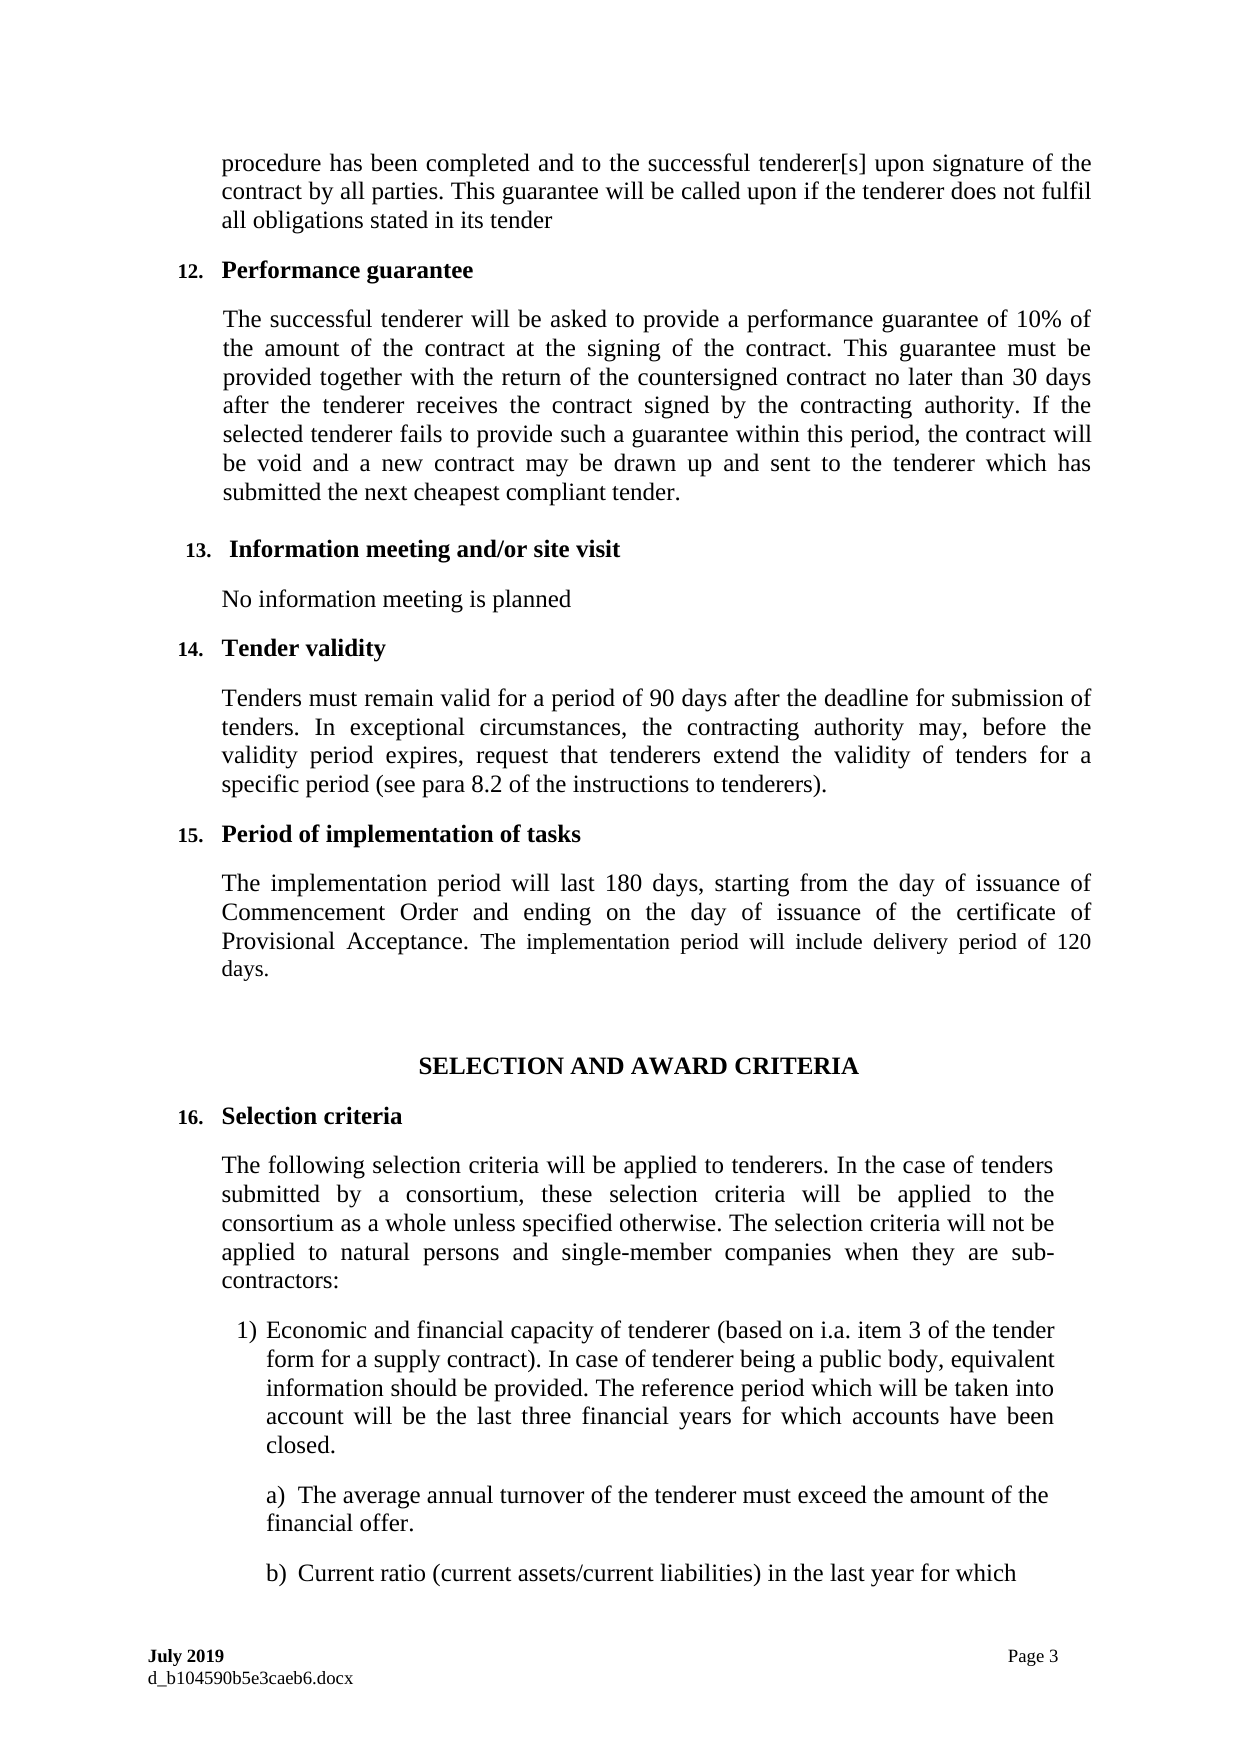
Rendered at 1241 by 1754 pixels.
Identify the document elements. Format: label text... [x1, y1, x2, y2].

text 1) Economic and financial capacity of tenderer (based on i.a. item 3 of the tender form for a supply contract). In case of tenderer being a public body, equivalent information should be provided. The reference period which will be taken into account will be the last three financial years for which accounts have been closed. [236, 1315, 1055, 1459]
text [221, 148, 1092, 234]
text Tenders must remain valid for a period of 90 days after the deadline for submission of tenders. In exceptional circumstances, the contracting authority may, before the validity period expires, request that tenderers extend the validity of tenders for a specific period (see para 8.2 of the instructions to tenderers). [221, 683, 1092, 798]
list Information meeting and/or site visit [185, 534, 1093, 563]
text SELECTION AND AWARD CRITERIA [185, 1051, 1093, 1080]
list The successful tenderer will be asked to provide a performance guarantee of 10% of the amount of the contract at the signing of the contract. This guarantee must be provided together with the return of the countersigned contract no later than 30 days after the tenderer receives the contract signed by the contracting authority. If the selected tenderer fails to provide such a guarantee within this period, the contract will be void and a new contract may be drawn up and sent to the tenderer which has submitted the next cheapest compliant tender. [223, 304, 1093, 506]
text No information meeting is planned [221, 584, 1055, 613]
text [266, 1558, 1093, 1587]
list Tender validity [177, 633, 1093, 662]
list Performance guarantee [177, 255, 1092, 283]
list Period of implementation of tasks [177, 819, 1093, 848]
list Selection criteria [177, 1101, 1093, 1130]
text The following selection criteria will be applied to tenderers. In the case of tenders submitted by a consortium, these selection criteria will be applied to the consortium as a whole unless specified otherwise. The selection criteria will not be applied to natural persons and single-member companies when they are sub-contractors: [221, 1151, 1055, 1294]
text The implementation period will last 180 days, starting from the day of issuance of Commencement Order and ending on the day of issuance of the certificate of Provisional Acceptance. The implementation period will include delivery period of 120 days. [221, 868, 1092, 981]
text a) The average annual turnover of the tenderer must exceed the amount of the financial offer. [266, 1480, 1093, 1537]
